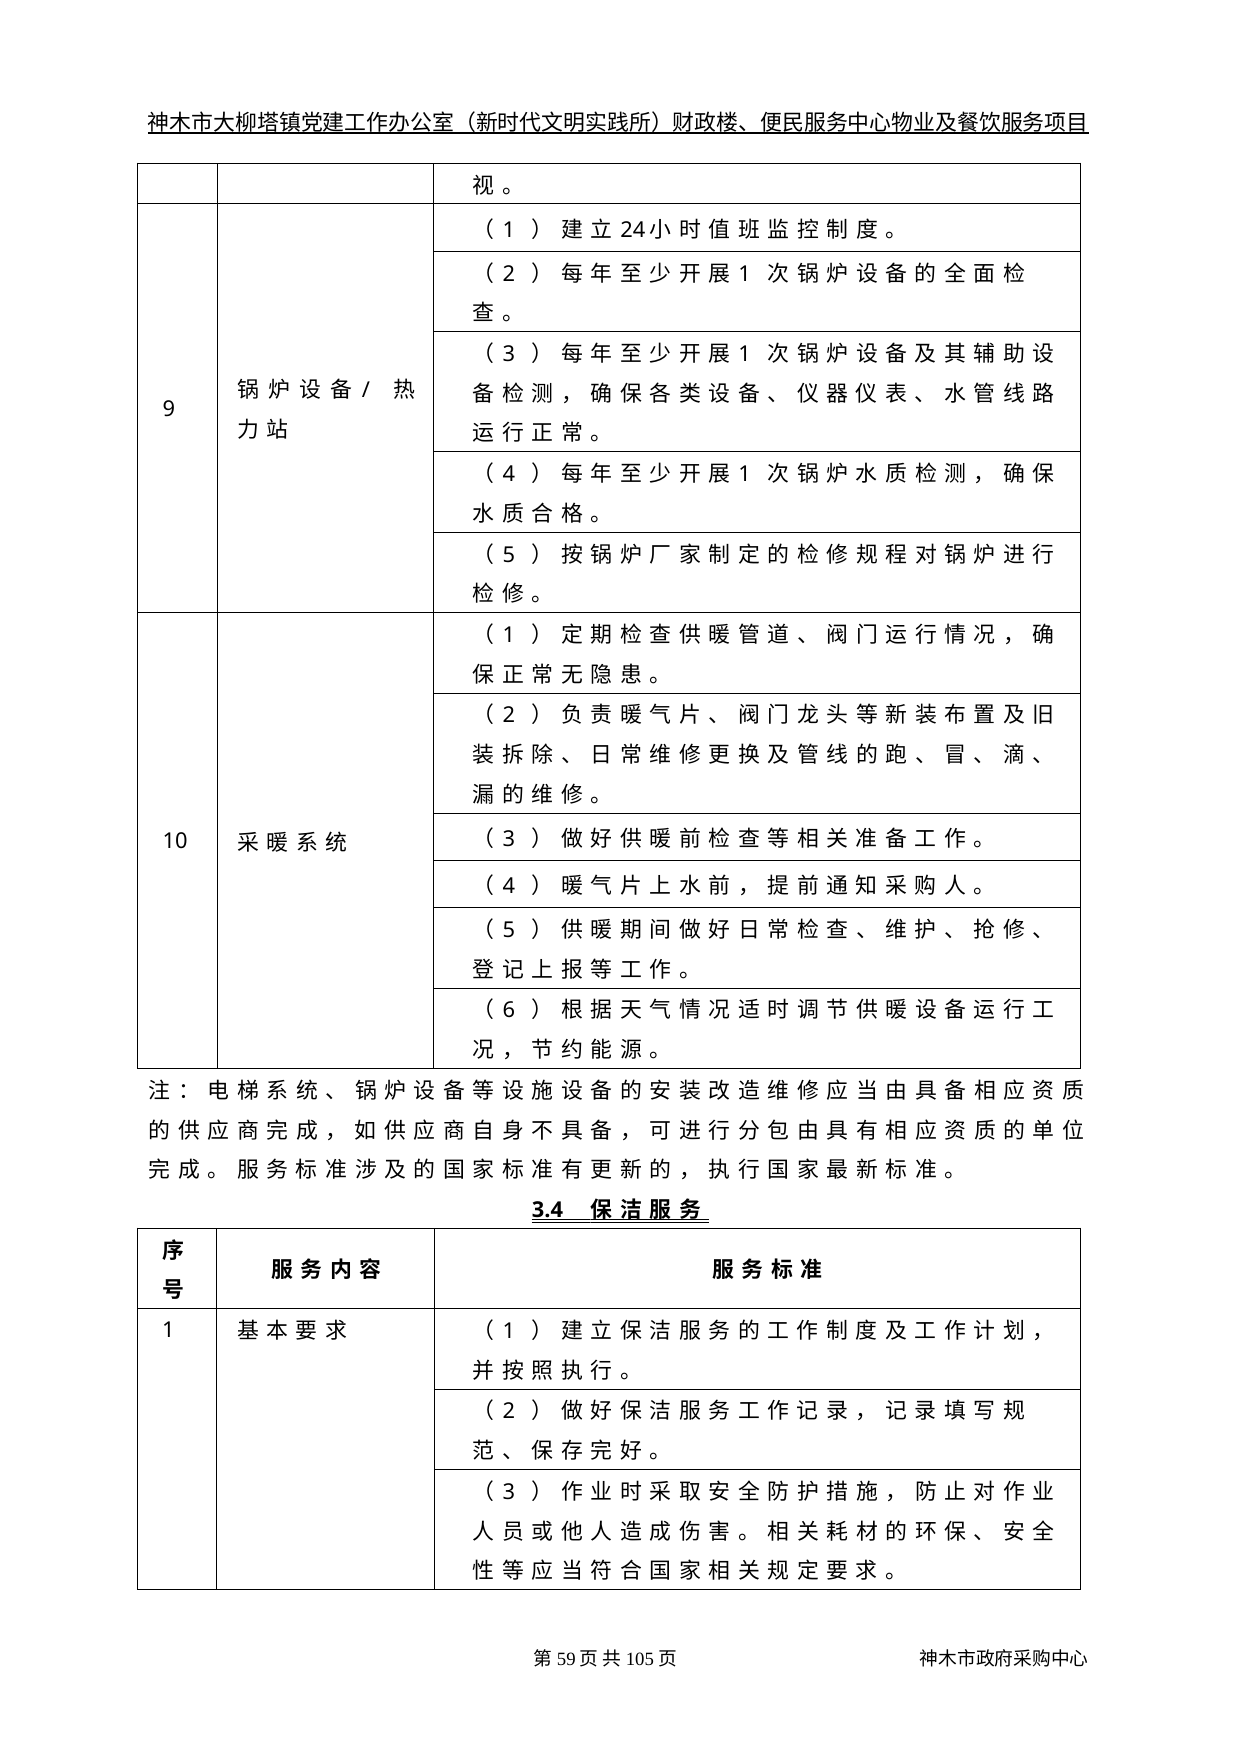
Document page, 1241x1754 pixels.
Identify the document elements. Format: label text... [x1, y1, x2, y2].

table_cell （1）建立24小时值班监控制度。 [434, 204, 1080, 251]
table_cell （1）建立保洁服务的工作制度及工作计划，并按照执行。 [435, 1309, 1080, 1388]
table_cell （2）每年至少开展1次锅炉设备的全面检查。 [434, 252, 1080, 331]
table_header 序号 [138, 1229, 216, 1308]
table_cell （2）负责暖气片、阀门龙头等新装布置及旧装拆除、日常维修更换及管线的跑、冒、滴、漏的维修。 [434, 694, 1080, 812]
text 注：电梯系统、锅炉设备等设施设备的安装改造维修应当由具备相应资质的供应商完成，如供应商自身不具备，可进行分包由具有相应资质的单位完成。服务标准涉及的国家标准有更新的，执行国家最新标准。 [148, 1069, 1092, 1188]
table_cell 9 [138, 204, 217, 612]
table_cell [434, 164, 1080, 203]
table_cell 锅炉设备/热力站 [218, 204, 433, 612]
table_cell （3）作业时采取安全防护措施，防止对作业人员或他人造成伤害。相关耗材的环保、安全性等应当符合国家相关规定要求。 [435, 1470, 1080, 1589]
table_cell （3）每年至少开展1次锅炉设备及其辅助设备检测，确保各类设备、仪器仪表、水管线路运行正常。 [434, 332, 1080, 451]
table_cell （4）暖气片上水前，提前通知采购人。 [434, 861, 1080, 907]
table_cell （1）定期检查供暖管道、阀门运行情况，确保正常无隐患。 [434, 613, 1080, 692]
table_cell 10 [138, 613, 217, 1068]
table_cell （5）按锅炉厂家制定的检修规程对锅炉进行检修。 [434, 533, 1080, 612]
table_cell （5）供暖期间做好日常检查、维护、抢修、登记上报等工作。 [434, 908, 1080, 987]
table_cell （4）每年至少开展1次锅炉水质检测，确保水质合格。 [434, 452, 1080, 532]
table_cell 采暖系统 [218, 613, 433, 1068]
table_header 服务内容 [217, 1229, 434, 1308]
table_cell （6）根据天气情况适时调节供暖设备运行工况，节约能源。 [434, 989, 1080, 1068]
table_cell 基本要求 [217, 1309, 434, 1589]
table_cell （3）做好供暖前检查等相关准备工作。 [434, 814, 1080, 860]
table_header 服务标准 [435, 1229, 1080, 1308]
table_cell （2）做好保洁服务工作记录，记录填写规范、保存完好。 [435, 1390, 1080, 1469]
subtitle 3.4保洁服务 [148, 1188, 1092, 1228]
table_cell 1 [138, 1309, 216, 1589]
